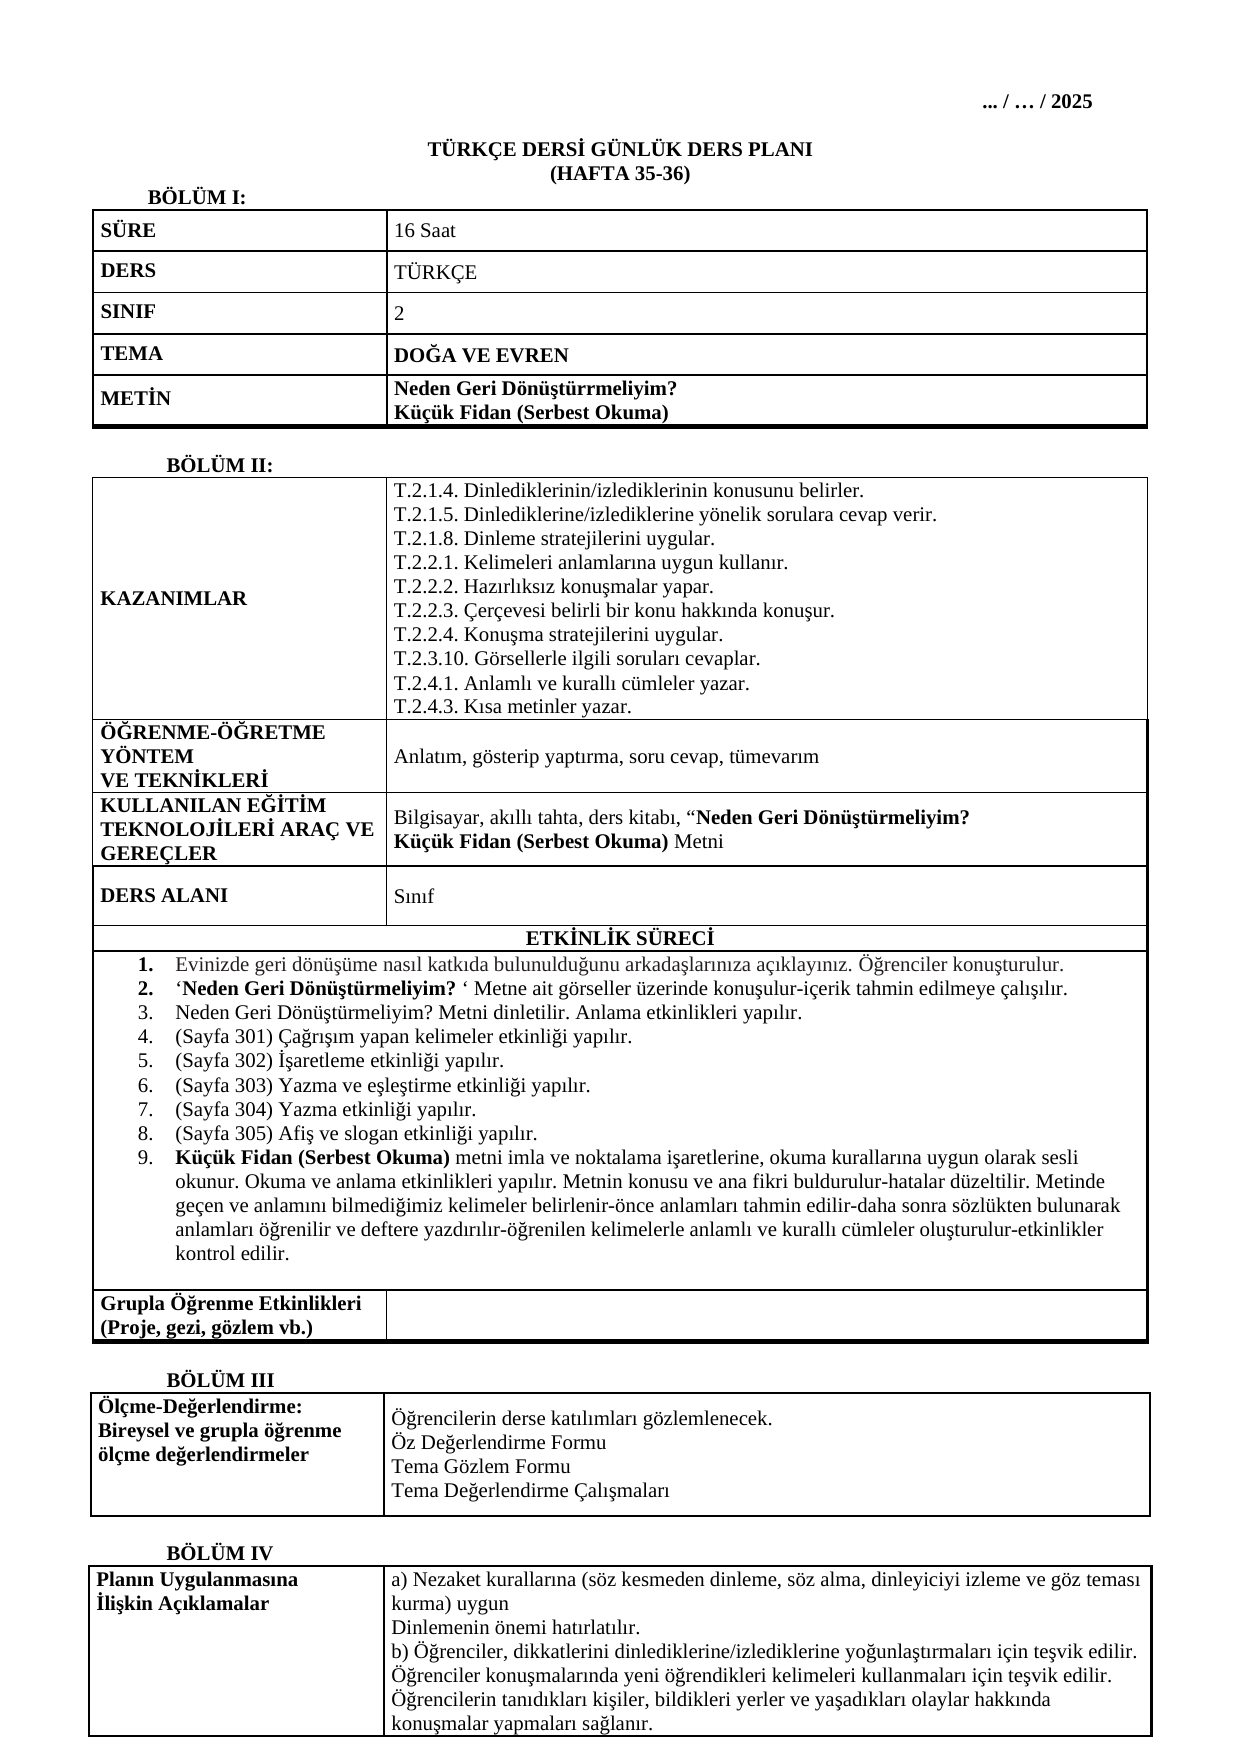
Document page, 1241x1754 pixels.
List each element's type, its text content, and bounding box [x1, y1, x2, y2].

table_cell [387, 1291, 1146, 1339]
table_header Öğrencilerin derse katılımları gözlemlenecek. Öz Değerlendirme Formu Tema Gözlem Formu Tema Değerlendirme Çalışmaları [385, 1394, 1149, 1514]
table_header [90, 1567, 383, 1735]
table_cell ETKİNLİK SÜRECİ [94, 926, 1146, 950]
text ... / … / 2025 [148, 89, 1092, 113]
table_cell Evinizde geri dönüşüme nasıl katkıda bulunulduğunu arkadaşlarınıza açıklayınız. Öğrenciler konuşturulur. ‘Neden Geri Dönüştürmeliyim? ‘ Metne ait görseller üzerinde konuşulur-içerik tahmin edilmeye çalışılır. Neden Geri Dönüştürmeliyim? Metni dinletilir. Anlama etkinlikleri yapılır. (Sayfa 301) Çağrışım yapan kelimeler etkinliği yapılır. (Sayfa 302) İşaretleme etkinliği yapılır. (Sayfa 303) Yazma ve eşleştirme etkinliği yapılır. (Sayfa 304) Yazma etkinliği yapılır. (Sayfa 305) Afiş ve slogan etkinliği yapılır. Küçük Fidan (Serbest Okuma) metni imla ve noktalama işaretlerine, okuma kurallarına uygun olarak sesli okunur. Okuma ve anlama etkinlikleri yapılır. Metnin konusu ve ana fikri buldurulur-hatalar düzeltilir. Metinde geçen ve anlamını bilmediğimiz kelimeler belirlenir-önce anlamları tahmin edilir-daha sonra sözlükten bulunarak anlamları öğrenilir ve deftere yazdırılır-öğrenilen kelimelerle anlamlı ve kurallı cümleler oluşturulur-etkinlikler kontrol edilir. [94, 952, 1146, 1289]
table_cell Anlatım, gösterip yaptırma, soru cevap, tümevarım [387, 720, 1146, 792]
text (HAFTA 35-36) [148, 161, 1092, 185]
table_cell ÖĞRENME-ÖĞRETME YÖNTEM VE TEKNİKLERİ [93, 720, 386, 792]
table_cell TÜRKÇE [388, 252, 1146, 292]
table_cell DERS [94, 252, 386, 292]
text BÖLÜM II: [148, 453, 1092, 477]
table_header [385, 1567, 1150, 1735]
table_cell Grupla Öğrenme Etkinlikleri (Proje, gezi, gözlem vb.) [94, 1291, 386, 1339]
text TÜRKÇE DERSİ GÜNLÜK DERS PLANI [148, 137, 1092, 161]
table_cell 2 [388, 293, 1146, 333]
subtitle BÖLÜM III [148, 1368, 1092, 1392]
table_cell DERS ALANI [94, 867, 386, 924]
table_cell SINIF [94, 293, 386, 333]
table_cell Sınıf [387, 867, 1146, 924]
table_cell TEMA [94, 335, 386, 374]
table_cell Neden Geri Dönüştürrmeliyim? Küçük Fidan (Serbest Okuma) [388, 376, 1146, 424]
table_header Ölçme-Değerlendirme: Bireysel ve grupla öğrenme ölçme değerlendirmeler [92, 1394, 383, 1514]
table_header SÜRE [94, 211, 386, 250]
subtitle BÖLÜM IV [148, 1541, 1092, 1565]
table_cell KULLANILAN EĞİTİM TEKNOLOJİLERİ ARAÇ VE GEREÇLER [93, 793, 386, 865]
table_header 16 Saat [388, 211, 1146, 250]
table_cell Bilgisayar, akıllı tahta, ders kitabı, “Neden Geri Dönüştürmeliyim? Küçük Fidan (Serbest Okuma) Metni [387, 793, 1146, 865]
table_header KAZANIMLAR [93, 478, 386, 718]
table_cell METİN [94, 376, 386, 424]
table_header T.2.1.4. Dinlediklerinin/izlediklerinin konusunu belirler. T.2.1.5. Dinlediklerine/izlediklerine yönelik sorulara cevap verir. T.2.1.8. Dinleme stratejilerini uygular. T.2.2.1. Kelimeleri anlamlarına uygun kullanır. T.2.2.2. Hazırlıksız konuşmalar yapar. T.2.2.3. Çerçevesi belirli bir konu hakkında konuşur. T.2.2.4. Konuşma stratejilerini uygular. T.2.3.10. Görsellerle ilgili soruları cevaplar. T.2.4.1. Anlamlı ve kurallı cümleler yazar. T.2.4.3. Kısa metinler yazar. [387, 478, 1147, 718]
text BÖLÜM I: [148, 185, 1092, 209]
table_cell DOĞA VE EVREN [388, 335, 1146, 374]
